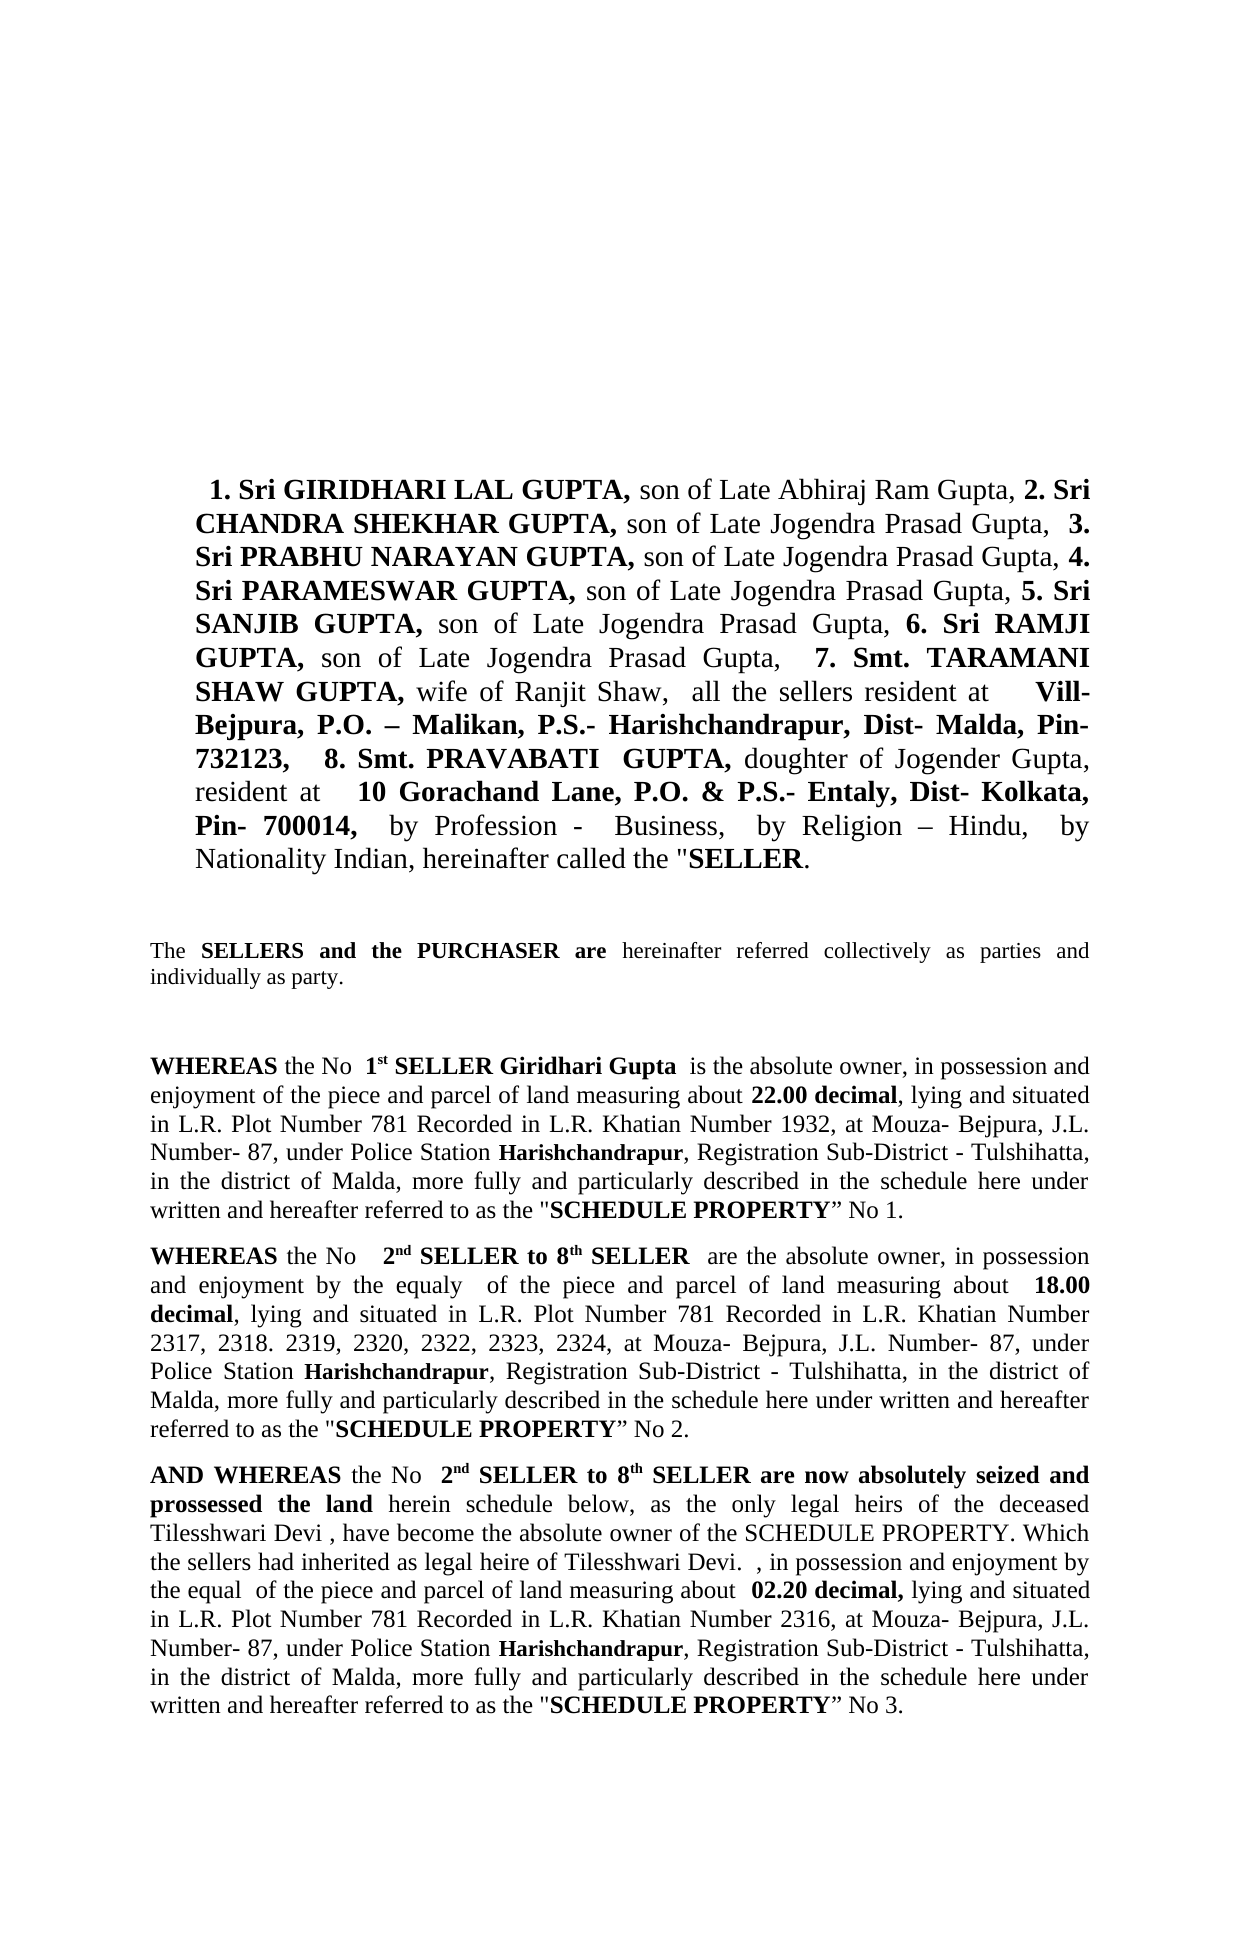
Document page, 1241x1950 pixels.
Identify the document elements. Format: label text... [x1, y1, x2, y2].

text The SELLERS and the PURCHASER are hereinafter referred collectively as parties and individually as party. [150, 937, 1090, 989]
text WHEREAS the No 2nd SELLER to 8th SELLER are the absolute owner, in possession and enjoyment by the equaly of the piece and parcel of land measuring about 18.00 decimal, lying and situated in L.R. Plot Number 781 Recorded in L.R. Khatian Number 2317, 2318. 2319, 2320, 2322, 2323, 2324, at Mouza- Bejpura, J.L. Number- 87, under Police Station Harishchandrapur, Registration Sub-District - Tulshihatta, in the district of Malda, more fully and particularly described in the schedule here under written and hereafter referred to as the "SCHEDULE PROPERTY” No 2. [150, 1241, 1090, 1443]
text AND WHEREAS the No 2nd SELLER to 8th SELLER are now absolutely seized and prossessed the land herein schedule below, as the only legal heirs of the deceased Tilesshwari Devi , have become the absolute owner of the SCHEDULE PROPERTY. Which the sellers had inherited as legal heire of Tilesshwari Devi. , in possession and enjoyment by the equal of the piece and parcel of land measuring about 02.20 decimal, lying and situated in L.R. Plot Number 781 Recorded in L.R. Khatian Number 2316, at Mouza- Bejpura, J.L. Number- 87, under Police Station Harishchandrapur, Registration Sub-District - Tulshihatta, in the district of Malda, more fully and particularly described in the schedule here under written and hereafter referred to as the "SCHEDULE PROPERTY” No 3. [150, 1460, 1090, 1719]
list 1. Sri GIRIDHARI LAL GUPTA, son of Late Abhiraj Ram Gupta, 2. Sri CHANDRA SHEKHAR GUPTA, son of Late Jogendra Prasad Gupta, 3. Sri PRABHU NARAYAN GUPTA, son of Late Jogendra Prasad Gupta, 4. Sri PARAMESWAR GUPTA, son of Late Jogendra Prasad Gupta, 5. Sri SANJIB GUPTA, son of Late Jogendra Prasad Gupta, 6. Sri RAMJI GUPTA, son of Late Jogendra Prasad Gupta, 7. Smt. TARAMANI SHAW GUPTA, wife of Ranjit Shaw, all the sellers resident at Vill- Bejpura, P.O. – Malikan, P.S.- Harishchandrapur, Dist- Malda, Pin- 732123, 8. Smt. PRAVABATI GUPTA, doughter of Jogender Gupta, resident at 10 Gorachand Lane, P.O. & P.S.- Entaly, Dist- Kolkata, Pin- 700014, by Profession - Business, by Religion – Hindu, by Nationality Indian, hereinafter called the "SELLER. [150, 472, 1090, 875]
text WHEREAS the No 1st SELLER Giridhari Gupta is the absolute owner, in possession and enjoyment of the piece and parcel of land measuring about 22.00 decimal, lying and situated in L.R. Plot Number 781 Recorded in L.R. Khatian Number 1932, at Mouza- Bejpura, J.L. Number- 87, under Police Station Harishchandrapur, Registration Sub-District - Tulshihatta, in the district of Malda, more fully and particularly described in the schedule here under written and hereafter referred to as the "SCHEDULE PROPERTY” No 1. [150, 1051, 1090, 1224]
